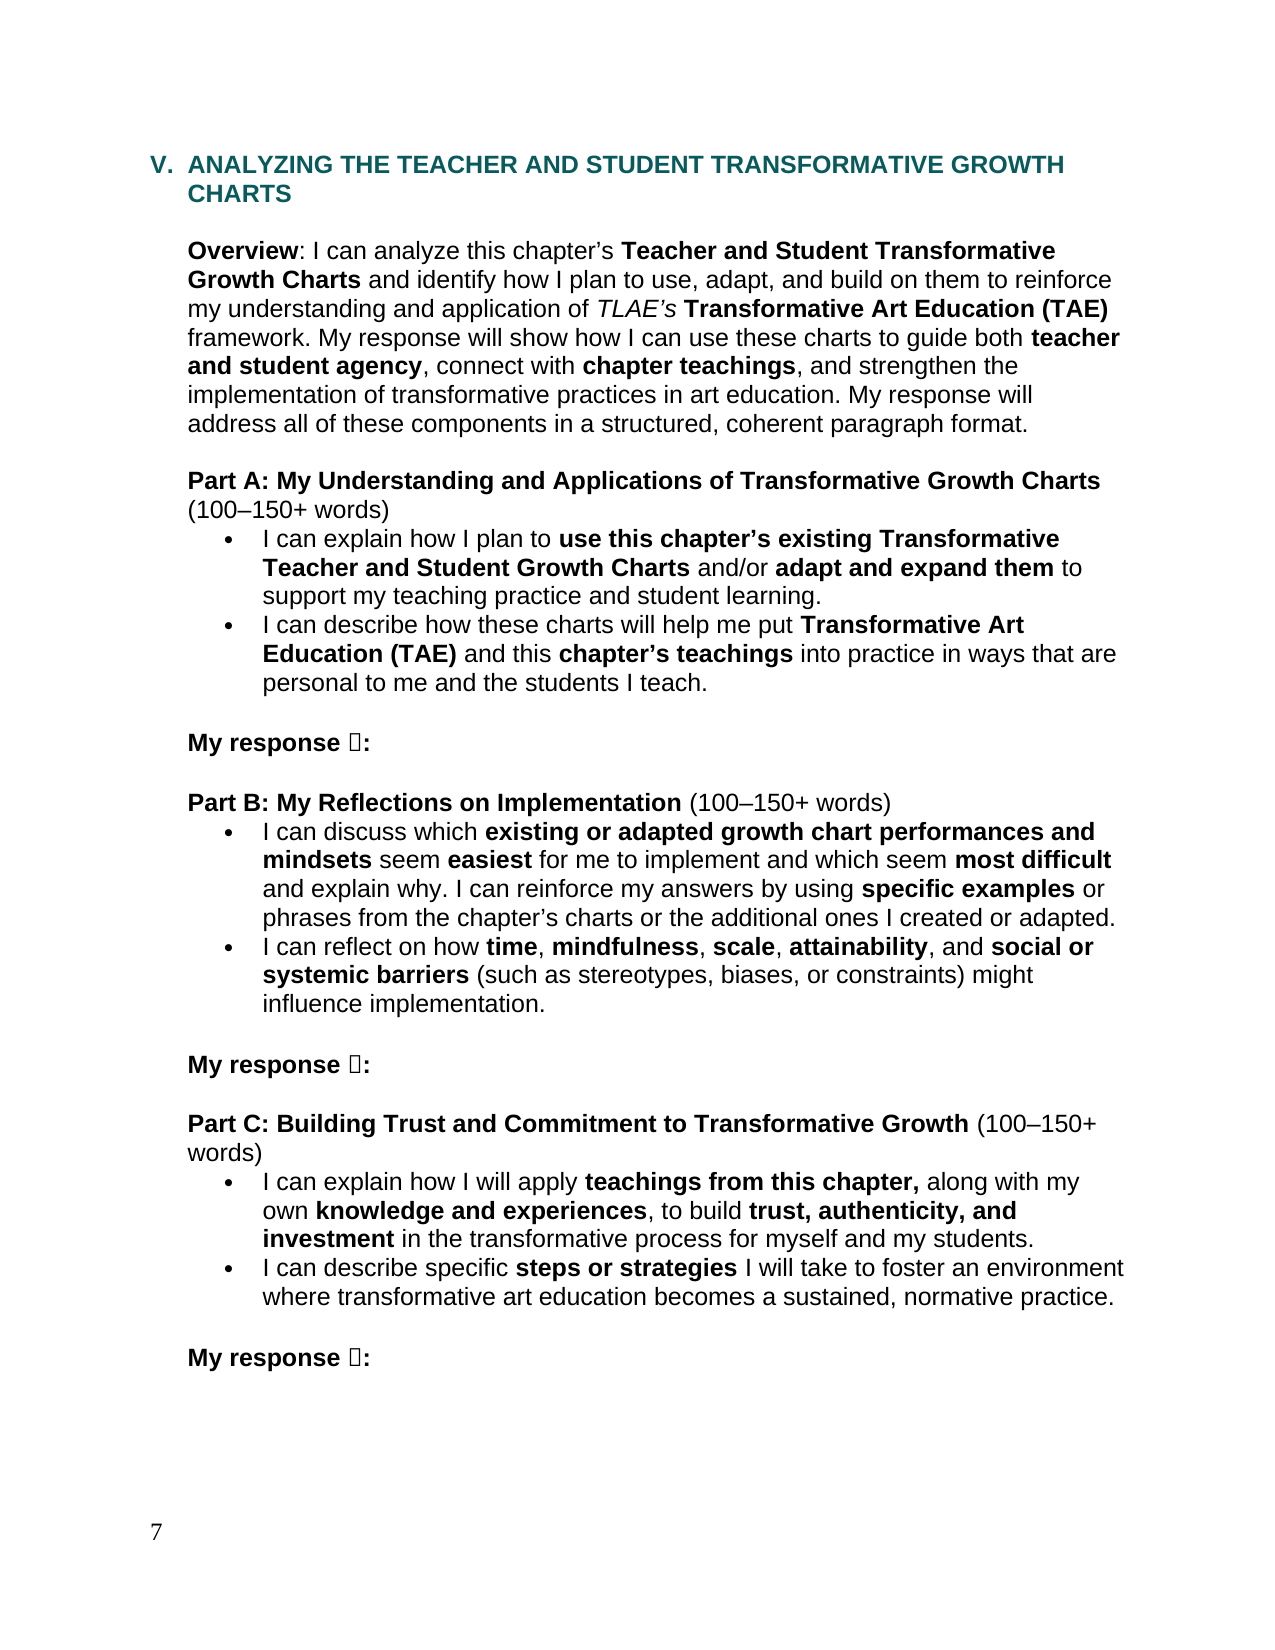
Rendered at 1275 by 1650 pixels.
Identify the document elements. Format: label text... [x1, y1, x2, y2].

list ANALYZING THE TEACHER AND STUDENT TRANSFORMATIVE GROWTH CHARTS [150, 150, 1110, 207]
list I can explain how I will apply teachings from this chapter, along with my own knowledge and experiences, to build trust, authenticity, and investment in the transformative process for myself and my students. [225, 1167, 1125, 1253]
list I can explain how I plan to use this chapter’s existing Transformative Teacher and Student Growth Charts and/or adapt and expand them to support my teaching practice and student learning. [225, 524, 1125, 610]
list I can describe specific steps or strategies I will take to foster an environment where transformative art education becomes a sustained, normative practice. [225, 1253, 1125, 1311]
text Part B: My Reflections on Implementation (100–150+ words) [187, 788, 1125, 817]
text My response ✅: [187, 725, 1125, 759]
text Part C: Building Trust and Commitment to Transformative Growth (100–150+ words) [187, 1109, 1125, 1167]
text My response ✅: [187, 1339, 1125, 1373]
list I can describe how these charts will help me put Transformative Art Education (TAE) and this chapter’s teachings into practice in ways that are personal to me and the students I teach. [225, 610, 1125, 696]
text My response ✅: [187, 1047, 1125, 1081]
text Part A: My Understanding and Applications of Transformative Growth Charts (100–150+ words) [187, 466, 1125, 524]
list I can discuss which existing or adapted growth chart performances and mindsets seem easiest for me to implement and which seem most difficult and explain why. I can reinforce my answers by using specific examples or phrases from the chapter’s charts or the additional ones I created or adapted. [225, 817, 1125, 932]
list I can reflect on how time, mindfulness, scale, attainability, and social or systemic barriers (such as stereotypes, biases, or constraints) might influence implementation. [225, 932, 1125, 1018]
text Overview: I can analyze this chapter’s Teacher and Student Transformative Growth Charts and identify how I plan to use, adapt, and build on them to reinforce my understanding and application of TLAE’s Transformative Art Education (TAE) framework. My response will show how I can use these charts to guide both teacher and student agency, connect with chapter teachings, and strengthen the implementation of transformative practices in art education. My response will address all of these components in a structured, coherent paragraph format. [187, 236, 1125, 437]
